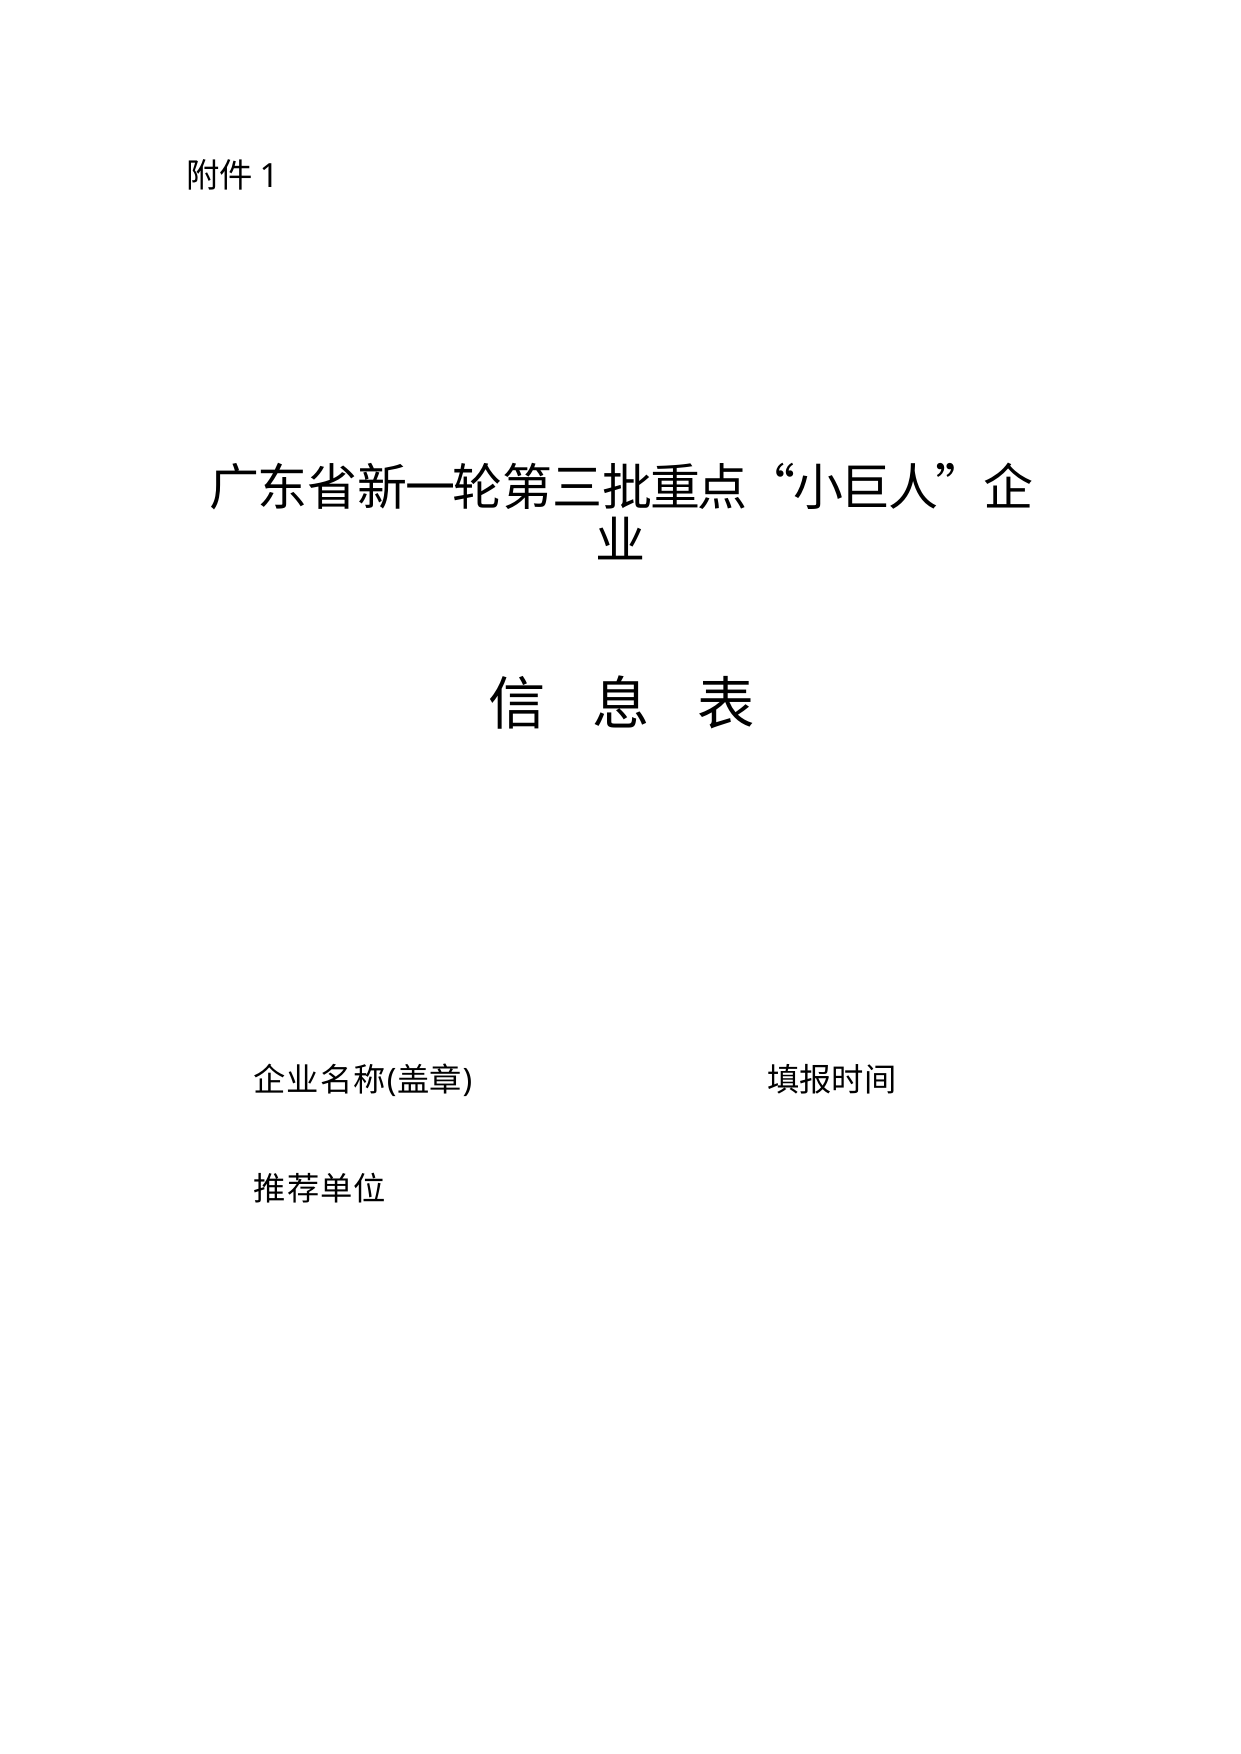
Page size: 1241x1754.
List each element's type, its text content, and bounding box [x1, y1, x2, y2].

text 信 息 表 [186, 673, 1057, 737]
text 附件1 [186, 149, 1057, 197]
text 企业名称(盖章) 填报时间 推荐单位 [253, 1054, 938, 1209]
text 广东省新一轮第三批重点“小巨人”企业 [186, 461, 1057, 572]
